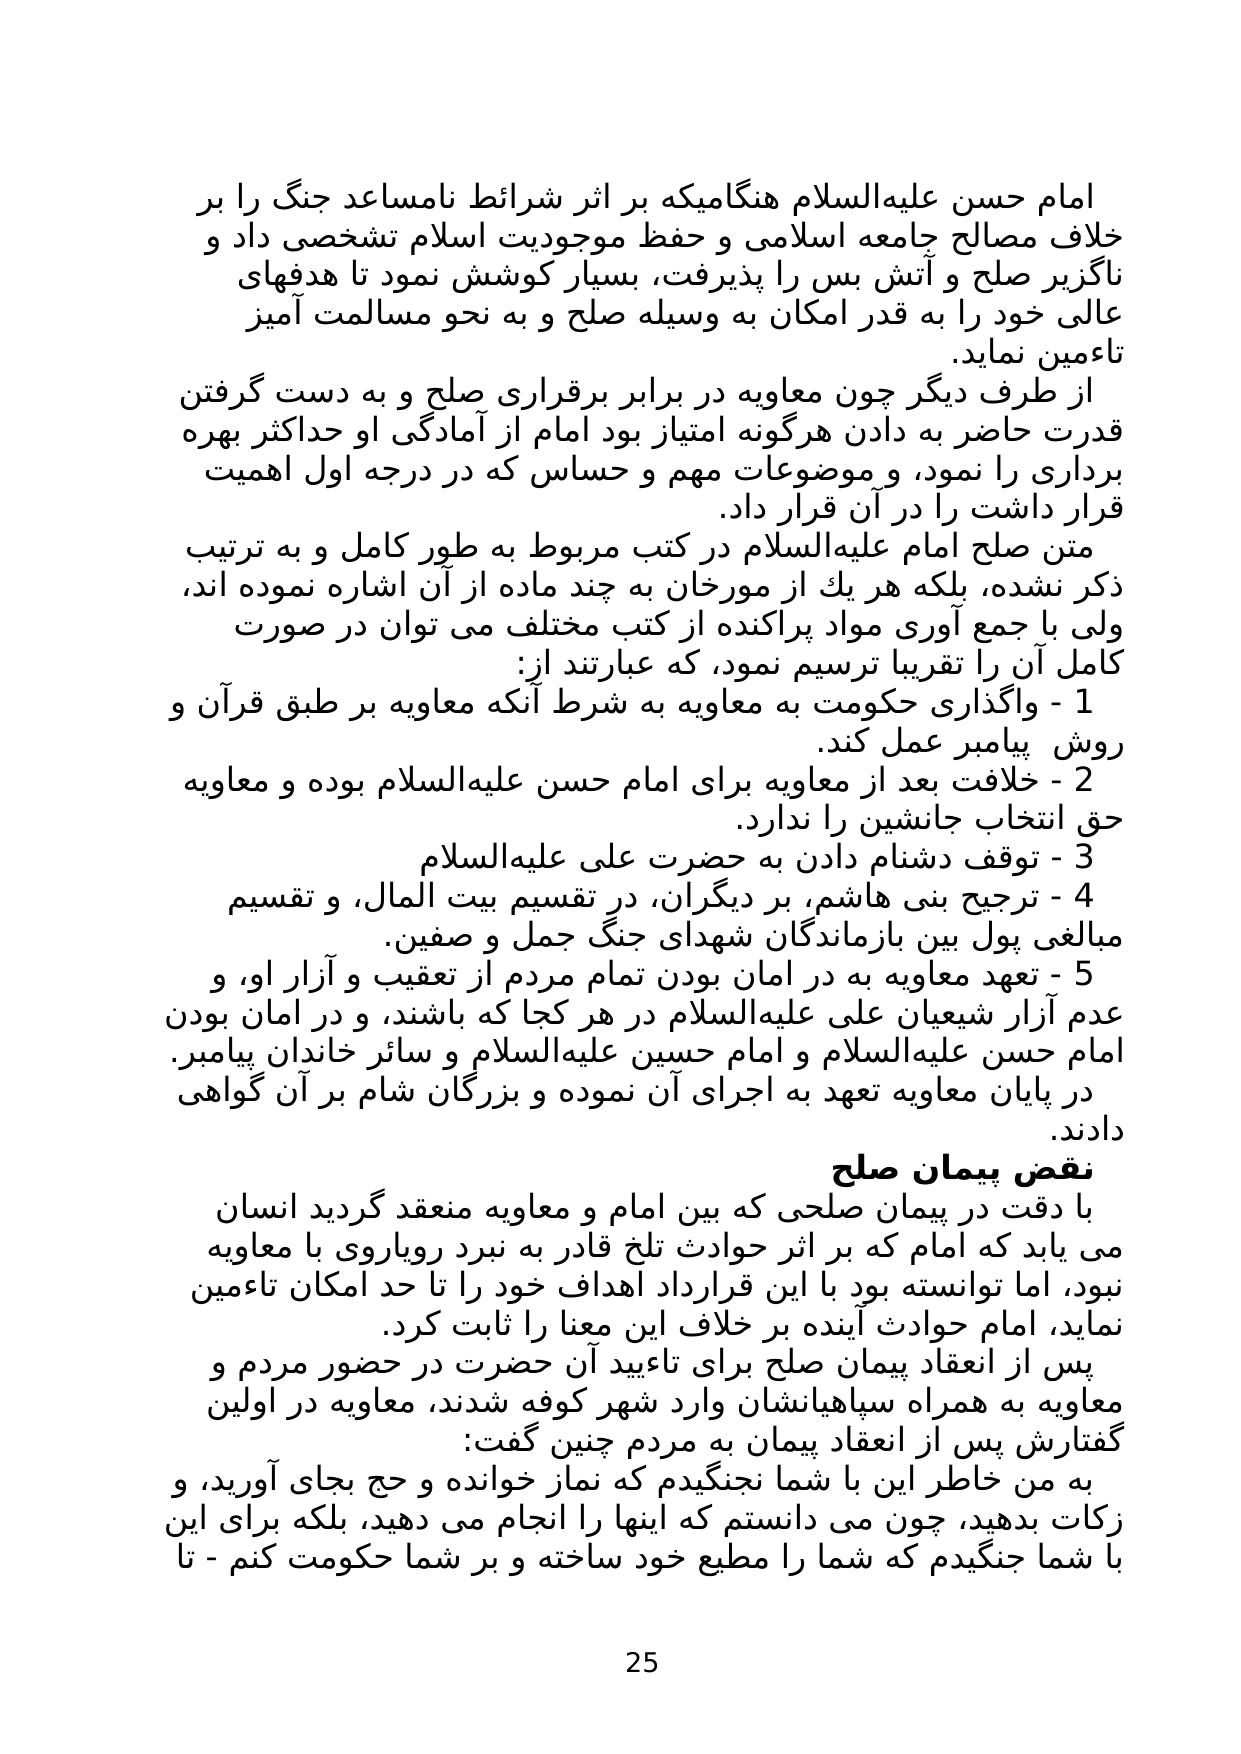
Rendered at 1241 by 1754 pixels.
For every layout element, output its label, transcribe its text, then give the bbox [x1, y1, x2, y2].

text با دقت در پيمان صلحى كه بين امام و معاويه منعقد گرديد انسان مى يابد كه امام كه بر اثر حوادث تلخ قادر به نبرد روياروى با معاويه نبود، اما توانسته بود با اين قرارداد اهداف خود را تا حد امكان تاءمين نمايد، امام حوادث آينده بر خلاف اين معنا را ثابت كرد. [159, 1187, 1125, 1343]
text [159, 1459, 1125, 1576]
text پس از انعقاد پيمان صلح براى تاءييد آن حضرت در حضور مردم و معاويه به همراه سپاهيانشان وارد شهر كوفه شدند، معاويه در اولين گفتارش پس از انعقاد پيمان به مردم چنين گفت: [159, 1343, 1125, 1459]
text 2 - خلافت بعد از معاويه براى امام حسن عليه‌السلام بوده و معاويه حق انتخاب جانشين را ندارد. [159, 760, 1125, 838]
text 5 - تعهد معاويه به در امان بودن تمام مردم از تعقيب و آزار او، و عدم آزار شيعيان على عليه‌السلام در هر كجا كه باشند، و در امان بودن امام حسن عليه‌السلام و امام حسين عليه‌السلام و سائر خاندان پيامبر. [159, 954, 1125, 1071]
text 4 - ترجيح بنى هاشم، بر ديگران، در تقسيم بيت المال، و تقسيم مبالغى پول بين بازماندگان شهداى جنگ جمل و صفين. [159, 877, 1125, 954]
text 3 - توقف دشنام دادن به حضرت على عليه‌السلام [159, 838, 1125, 877]
text 1 - واگذارى حكومت به معاويه به شرط آنكه معاويه بر طبق قرآن و روش ‍ پيامبر عمل كند. [159, 682, 1125, 760]
text در پايان معاويه تعهد به اجراى آن نموده و بزرگان شام بر آن گواهى دادند. [159, 1071, 1125, 1148]
text نقض پيمان صلح [159, 1148, 1125, 1187]
text امام حسن عليه‌السلام هنگاميكه بر اثر شرائط نامساعد جنگ را بر خلاف مصالح جامعه اسلامى و حفظ موجوديت اسلام تشخصى داد و ناگزير صلح و آتش بس را پذيرفت، بسيار كوشش نمود تا هدفهاى عالى خود را به قدر امكان به وسيله صلح و به نحو مسالمت آميز تاءمين نمايد. [159, 177, 1125, 371]
text متن صلح امام عليه‌السلام در كتب مربوط به طور كامل و به ترتيب ذكر نشده، بلكه هر يك از مورخان به چند ماده از آن اشاره نموده اند، ولى با جمع آورى مواد پراكنده از كتب مختلف مى توان در صورت كامل آن را تقريبا ترسيم نمود، كه عبارتند از: [159, 527, 1125, 682]
text از طرف ديگر چون معاويه در برابر برقرارى صلح و به دست گرفتن قدرت حاضر به دادن هرگونه امتياز بود امام از آمادگى او حداكثر بهره بردارى را نمود، و موضوعات مهم و حساس كه در درجه اول اهميت قرار داشت را در آن قرار داد. [159, 371, 1125, 527]
